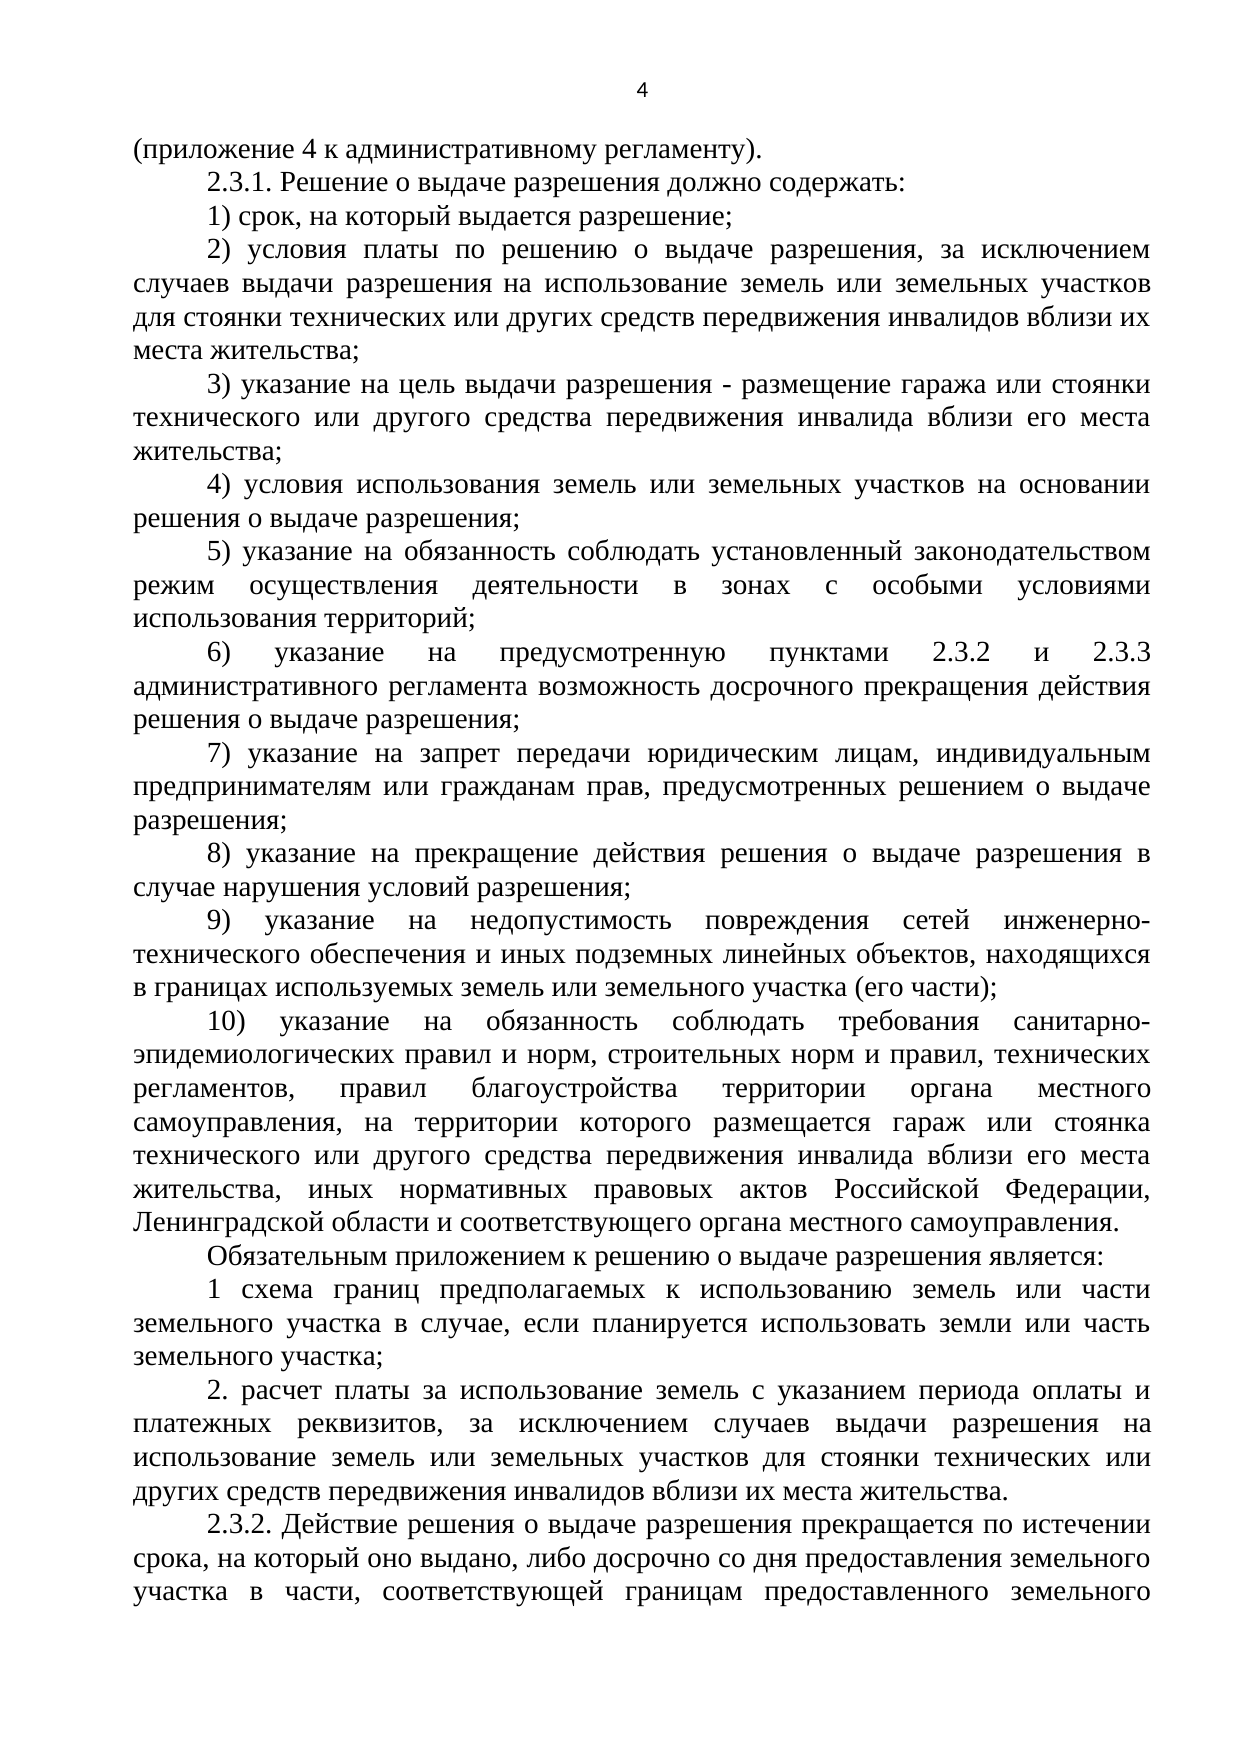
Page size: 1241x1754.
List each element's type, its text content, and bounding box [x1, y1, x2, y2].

text 3) указание на цель выдачи разрешения - размещение гаража или стоянки технического или другого средства передвижения инвалида вблизи его места жительства; [133, 366, 1152, 466]
text 2. расчет платы за использование земель с указанием периода оплаты и платежных реквизитов, за исключением случаев выдачи разрешения на использование земель или земельных участков для стоянки технических или других средств передвижения инвалидов вблизи их места жительства. [133, 1372, 1152, 1506]
text 8) указание на прекращение действия решения о выдаче разрешения в случае нарушения условий разрешения; [133, 835, 1152, 902]
text 5) указание на обязанность соблюдать установленный законодательством режим осуществления деятельности в зонах с особыми условиями использования территорий; [133, 533, 1152, 634]
text 7) указание на запрет передачи юридическим лицам, индивидуальным предпринимателям или гражданам прав, предусмотренных решением о выдаче разрешения; [133, 735, 1152, 835]
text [133, 1506, 1152, 1607]
text 10) указание на обязанность соблюдать требования санитарно-эпидемиологических правил и норм, строительных норм и правил, технических регламентов, правил благоустройства территории органа местного самоуправления, на территории которого размещается гараж или стоянка технического или другого средства передвижения инвалида вблизи его места жительства, иных нормативных правовых актов Российской Федерации, Ленинградской области и соответствующего органа местного самоуправления. [133, 1003, 1152, 1238]
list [133, 131, 1152, 164]
text 9) указание на недопустимость повреждения сетей инженерно-технического обеспечения и иных подземных линейных объектов, находящихся в границах используемых земель или земельного участка (его части); [133, 902, 1152, 1003]
text 4) условия использования земель или земельных участков на основании решения о выдаче разрешения; [133, 466, 1152, 533]
text 1 схема границ предполагаемых к использованию земель или части земельного участка в случае, если планируется использовать земли или часть земельного участка; [133, 1271, 1152, 1372]
text 2) условия платы по решению о выдаче разрешения, за исключением случаев выдачи разрешения на использование земель или земельных участков для стоянки технических или других средств передвижения инвалидов вблизи их места жительства; [133, 232, 1152, 366]
text Обязательным приложением к решению о выдаче разрешения является: [133, 1238, 1152, 1271]
text 6) указание на предусмотренную пунктами 2.3.2 и 2.3.3 административного регламента возможность досрочного прекращения действия решения о выдаче разрешения; [133, 634, 1152, 735]
text 2.3.1. Решение о выдаче разрешения должно содержать: [133, 164, 1152, 198]
text 1) срок, на который выдается разрешение; [133, 198, 1152, 232]
